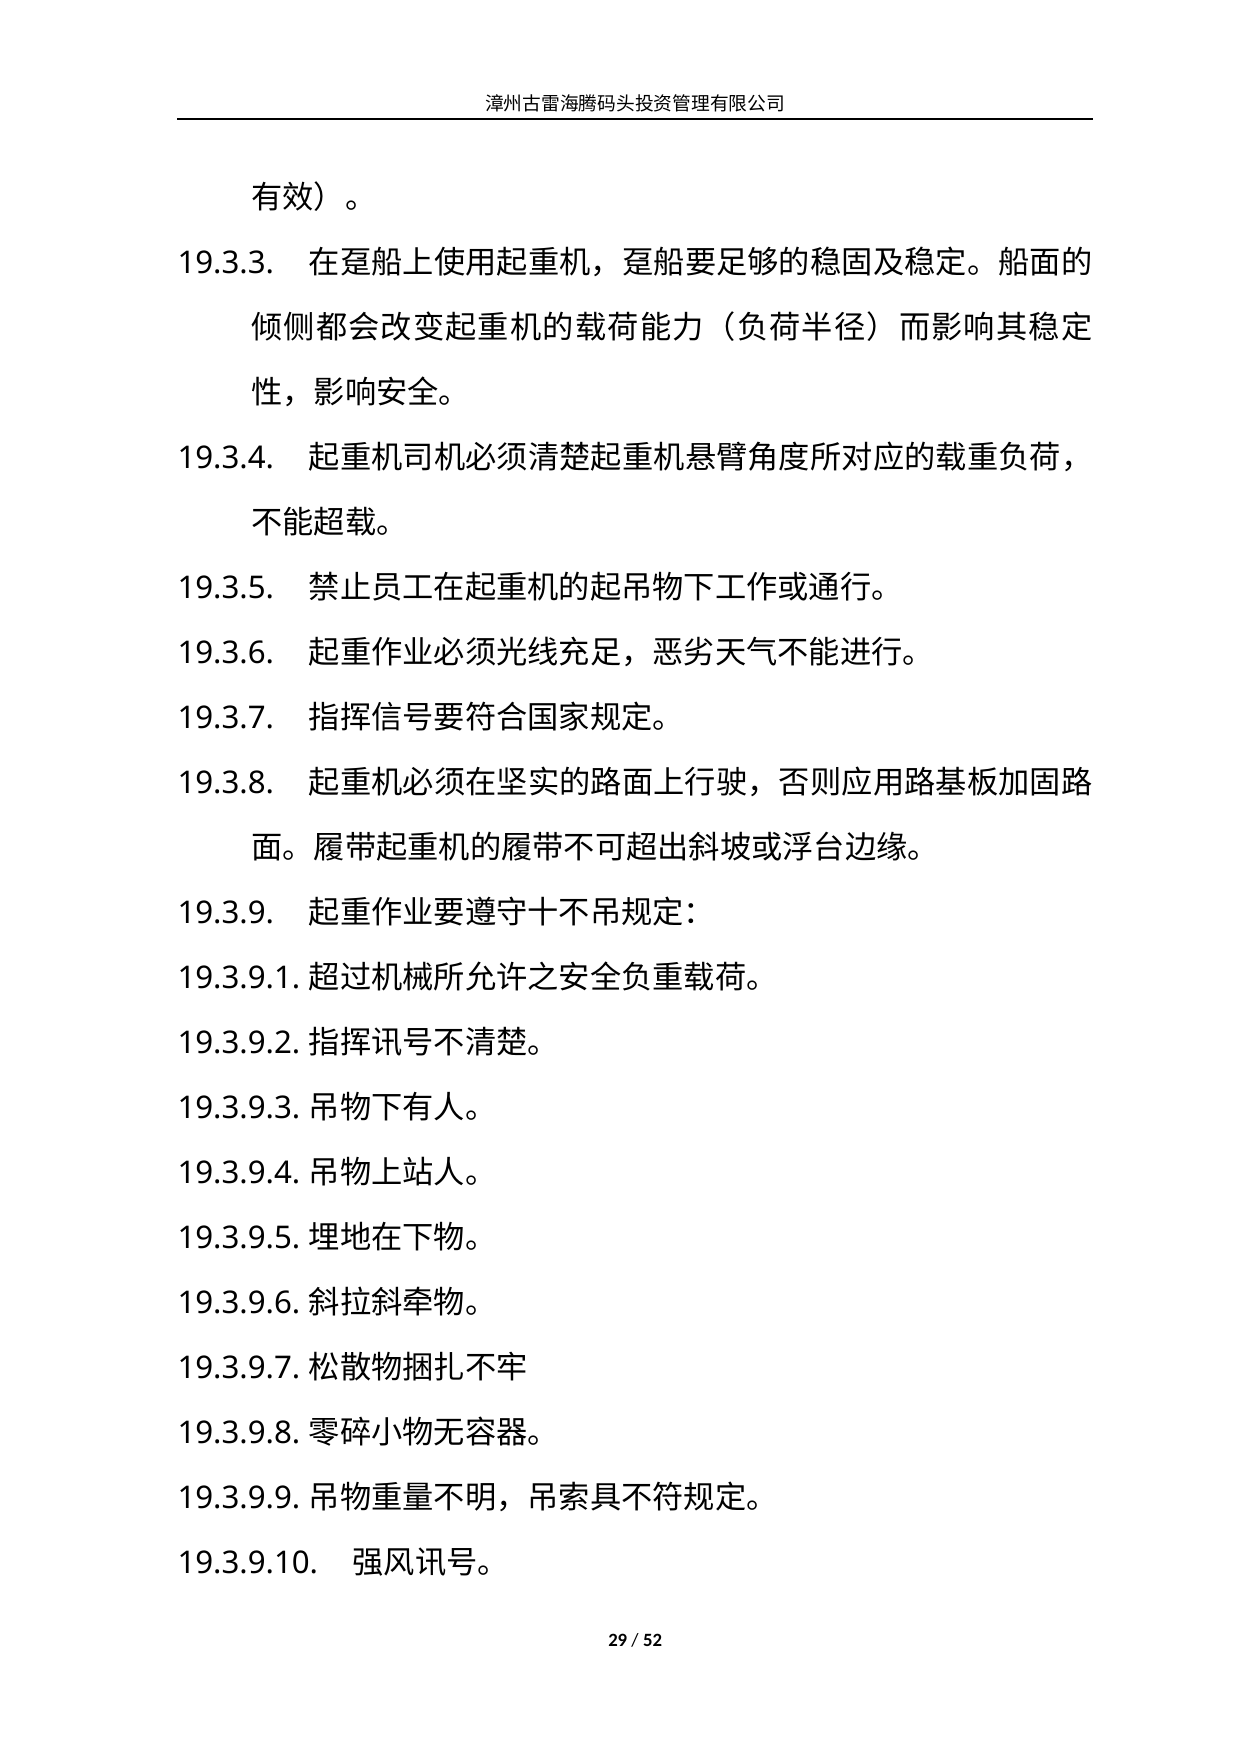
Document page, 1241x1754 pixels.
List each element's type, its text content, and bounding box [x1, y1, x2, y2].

list 吊物重量不明，吊索具不符规定。 [177, 1462, 1093, 1527]
list 起重作业要遵守十不吊规定： [177, 877, 1093, 942]
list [177, 162, 1093, 227]
list 埋地在下物。 [177, 1202, 1093, 1267]
list 在趸船上使用起重机，趸船要足够的稳固及稳定。船面的倾侧都会改变起重机的载荷能力（负荷半径）而影响其稳定性，影响安全。 [177, 227, 1093, 422]
list 强风讯号。 [177, 1527, 1093, 1592]
list 禁止员工在起重机的起吊物下工作或通行。 [177, 552, 1093, 617]
list 吊物下有人。 [177, 1072, 1093, 1137]
list 松散物捆扎不牢 [177, 1332, 1093, 1397]
list 斜拉斜牵物。 [177, 1267, 1093, 1332]
list 零碎小物无容器。 [177, 1397, 1093, 1462]
list 指挥信号要符合国家规定。 [177, 682, 1093, 747]
list 指挥讯号不清楚。 [177, 1007, 1093, 1072]
list 起重机司机必须清楚起重机悬臂角度所对应的载重负荷，不能超载。 [177, 422, 1093, 552]
list 起重机必须在坚实的路面上行驶，否则应用路基板加固路面。履带起重机的履带不可超出斜坡或浮台边缘。 [177, 747, 1093, 877]
list 超过机械所允许之安全负重载荷。 [177, 942, 1093, 1007]
list 吊物上站人。 [177, 1137, 1093, 1202]
list 起重作业必须光线充足，恶劣天气不能进行。 [177, 617, 1093, 682]
